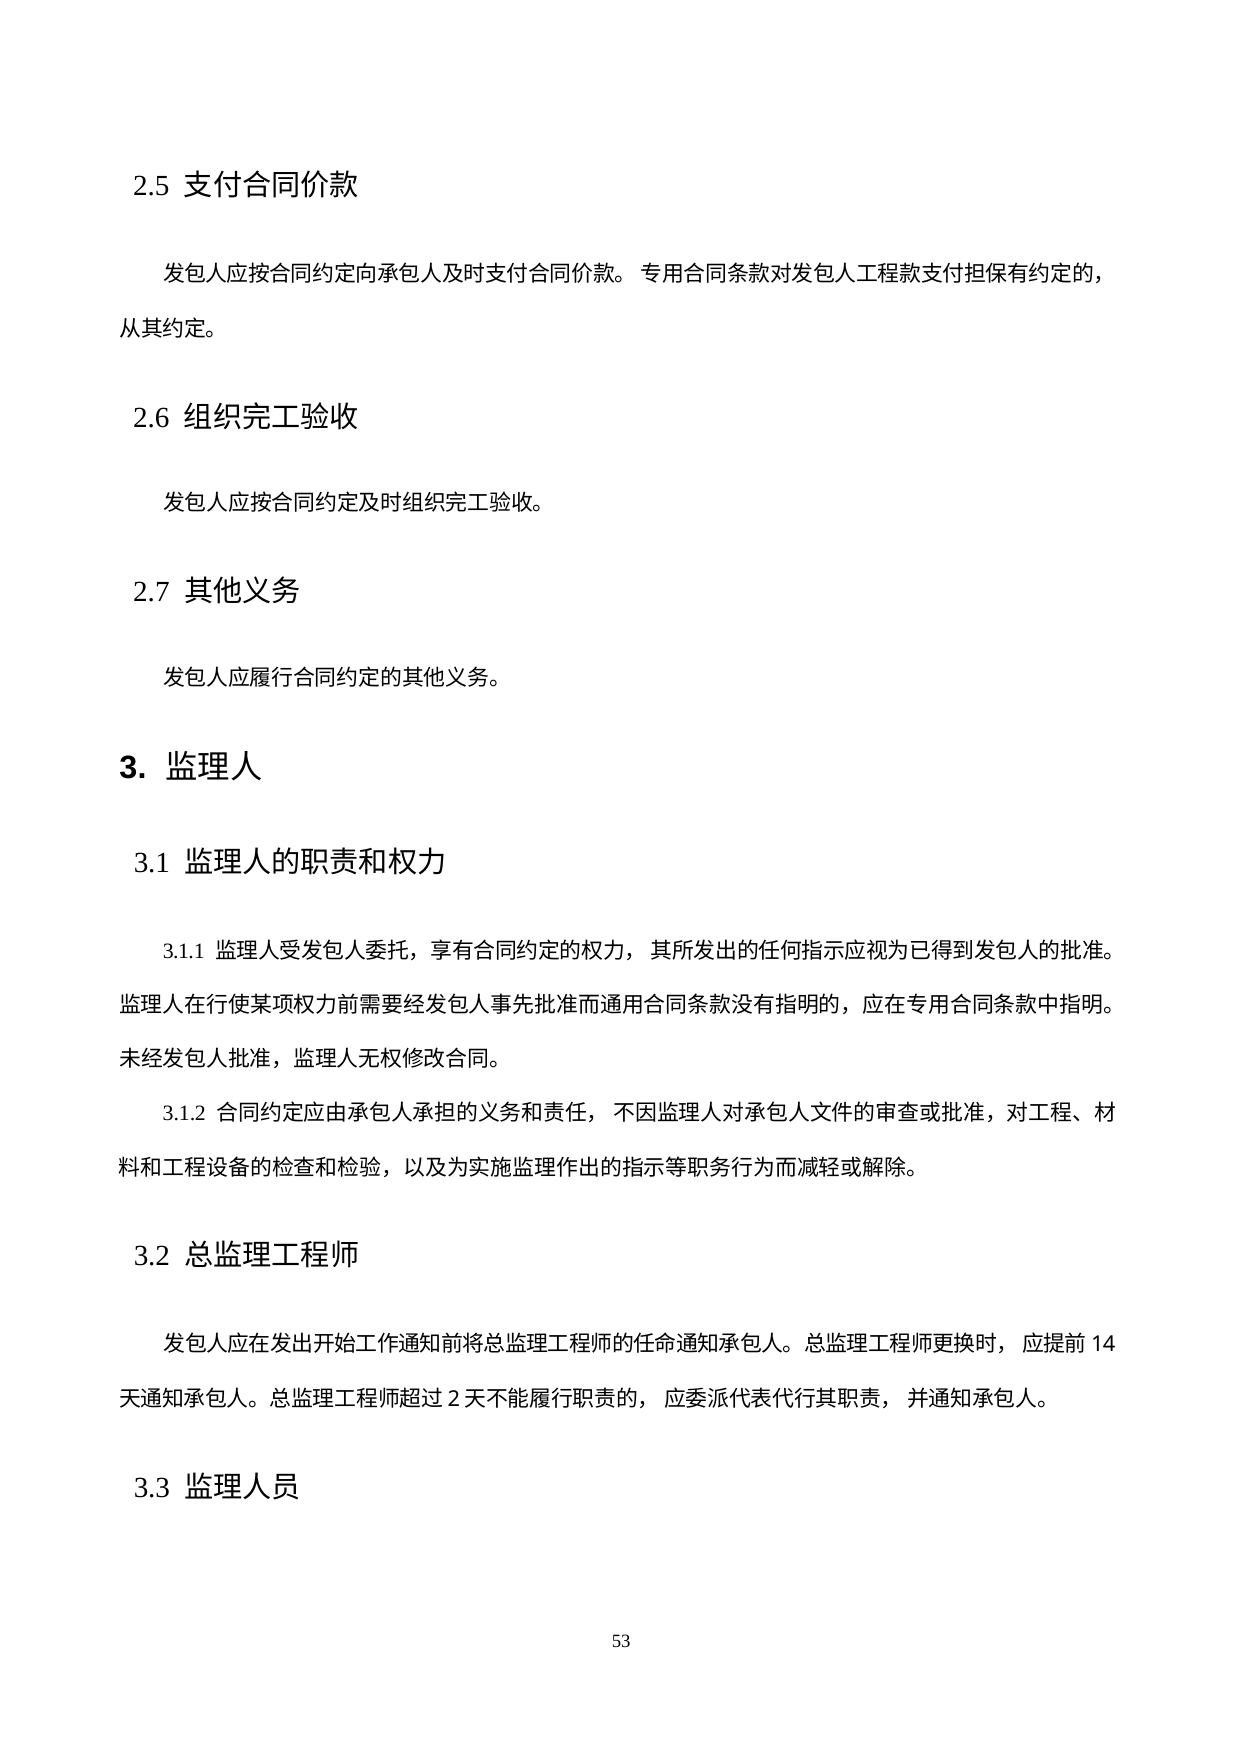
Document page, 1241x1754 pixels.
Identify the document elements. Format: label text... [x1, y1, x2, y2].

text 2.5 支付合同价款 [133, 165, 1130, 203]
text 2.6 组织完工验收 [133, 396, 1130, 435]
text 发包人应履行合同约定的其他义务。 [163, 662, 1130, 691]
text 3. 监理人 [119, 743, 1130, 787]
text 发包人应在发出开始工作通知前将总监理工程师的任命通知承包人。总监理工程师更换时， 应提前 14 天通知承包人。总监理工程师超过2天不能履行职责的， 应委派代表代行其职责， 并通知承包人。 [119, 1326, 1122, 1413]
text 发包人应按合同约定向承包人及时支付合同价款。 专用合同条款对发包人工程款支付担保有约定的， 从其约定。 [119, 256, 1120, 343]
text 2.7 其他义务 [133, 571, 1130, 609]
text 3.1.1 监理人受发包人委托，享有合同约定的权力， 其所发出的任何指示应视为已得到发包人的批准。 监理人在行使某项权力前需要经发包人事先批准而通用合同条款没有指明的，应在专用合同条款中指明。 未经发包人批准，监理人无权修改合同。 [119, 933, 1130, 1072]
text 3.1 监理人的职责和权力 [133, 842, 1130, 880]
text 3.3 监理人员 [133, 1467, 1130, 1505]
text 3.2 总监理工程师 [133, 1235, 1130, 1273]
text 3.1.2 合同约定应由承包人承担的义务和责任， 不因监理人对承包人文件的审查或批准，对工程、材 料和工程设备的检查和检验，以及为实施监理作出的指示等职务行为而减轻或解除。 [119, 1095, 1122, 1181]
text 发包人应按合同约定及时组织完工验收。 [163, 488, 1130, 517]
